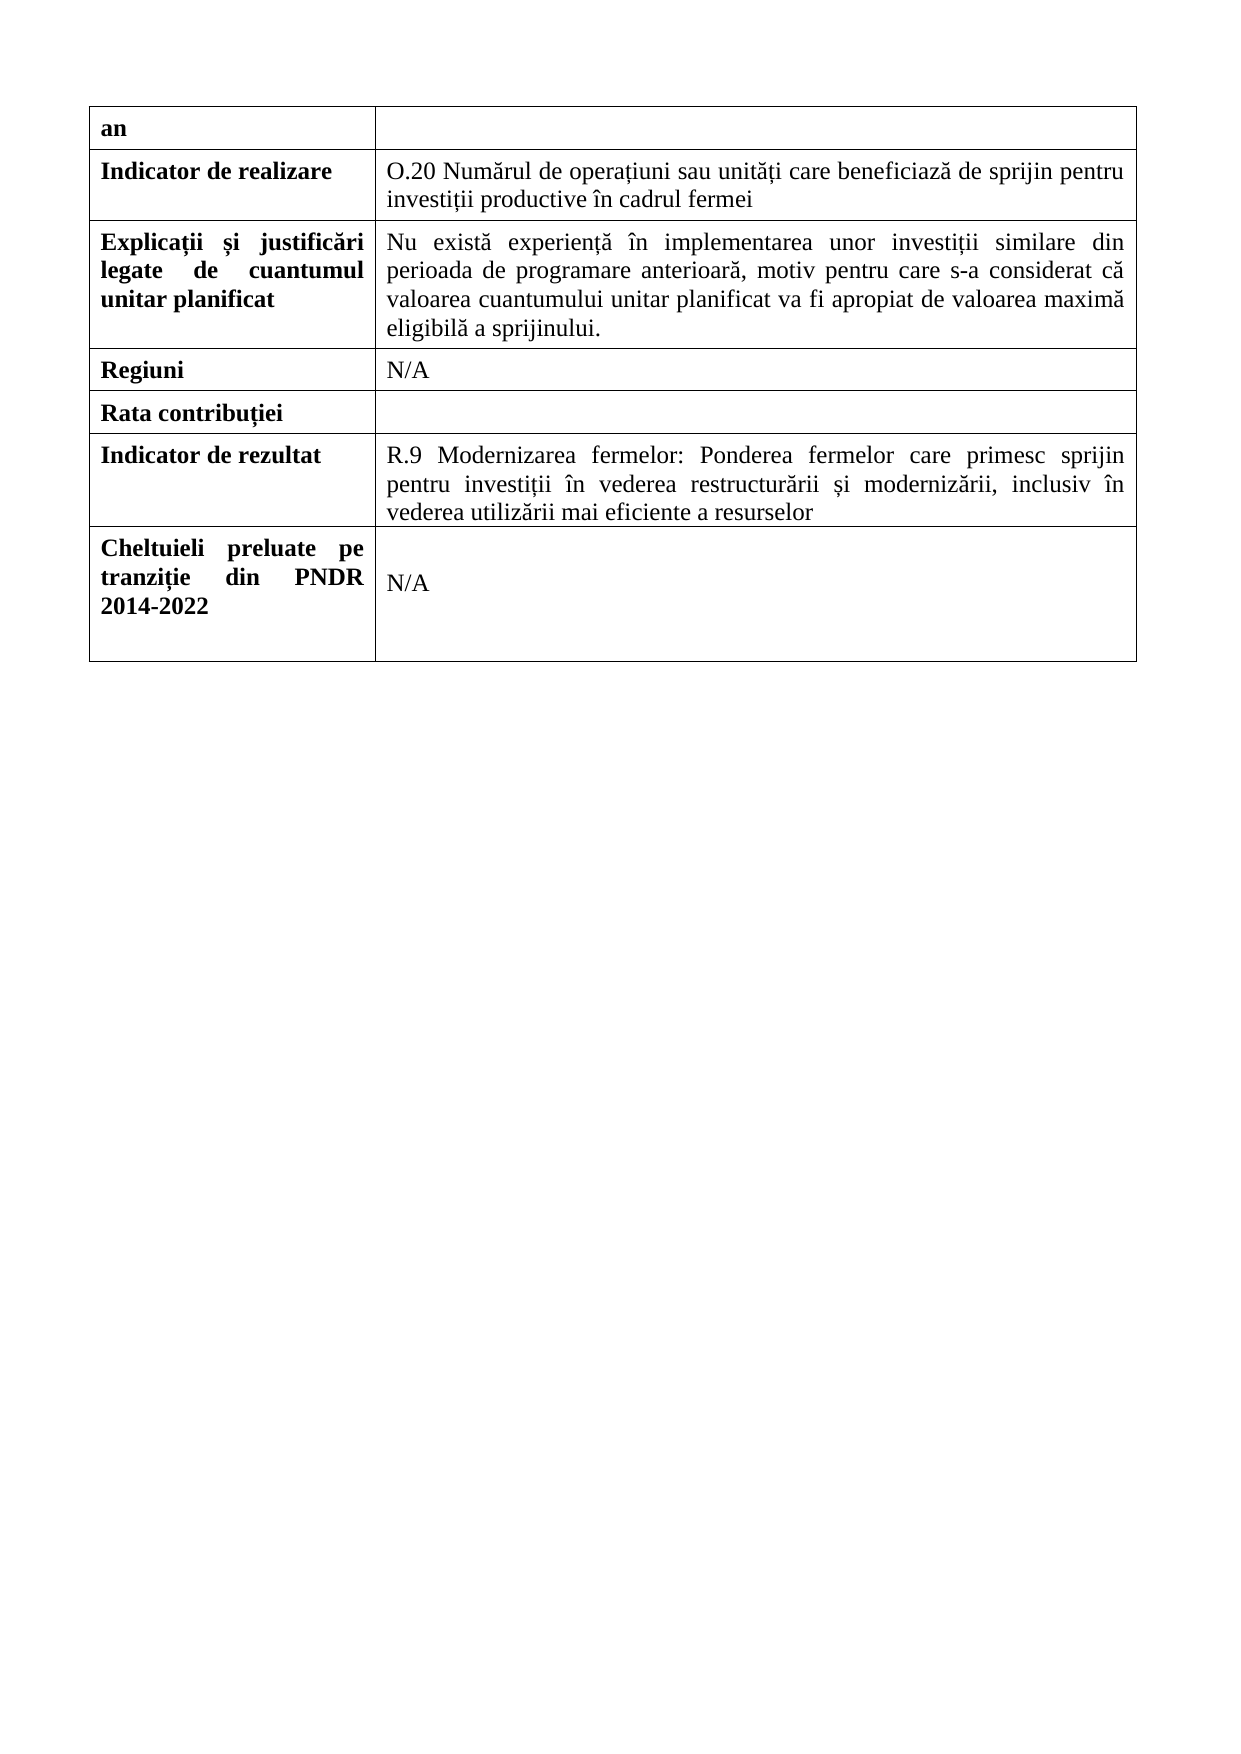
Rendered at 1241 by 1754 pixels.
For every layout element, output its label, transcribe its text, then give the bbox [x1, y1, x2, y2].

table_cell Regiuni [90, 349, 375, 390]
table_cell O.20 Numărul de operațiuni sau unități care beneficiază de sprijin pentru investiții productive în cadrul fermei [376, 150, 1136, 219]
table_cell N/A [376, 527, 1136, 661]
table_cell Nu există experiență în implementarea unor investiții similare din perioada de programare anterioară, motiv pentru care s-a considerat că valoarea cuantumului unitar planificat va fi apropiat de valoarea maximă eligibilă a sprijinului. [376, 221, 1136, 348]
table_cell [90, 107, 375, 148]
table_cell Rata contribuției [90, 391, 375, 433]
table_cell N/A [376, 349, 1136, 390]
table_cell Indicator de rezultat [90, 434, 375, 526]
table_cell Indicator de realizare [90, 150, 375, 219]
table_cell Explicații și justificări legate de cuantumul unitar planificat [90, 221, 375, 348]
table_cell R.9 Modernizarea fermelor: Ponderea fermelor care primesc sprijin pentru investiții în vederea restructurării și modernizării, inclusiv în vederea utilizării mai eficiente a resurselor [376, 434, 1136, 526]
table_cell [376, 391, 1136, 433]
table_cell Cheltuieli preluate pe tranziție din PNDR 2014-2022 [90, 527, 375, 661]
table_cell [376, 107, 1136, 148]
